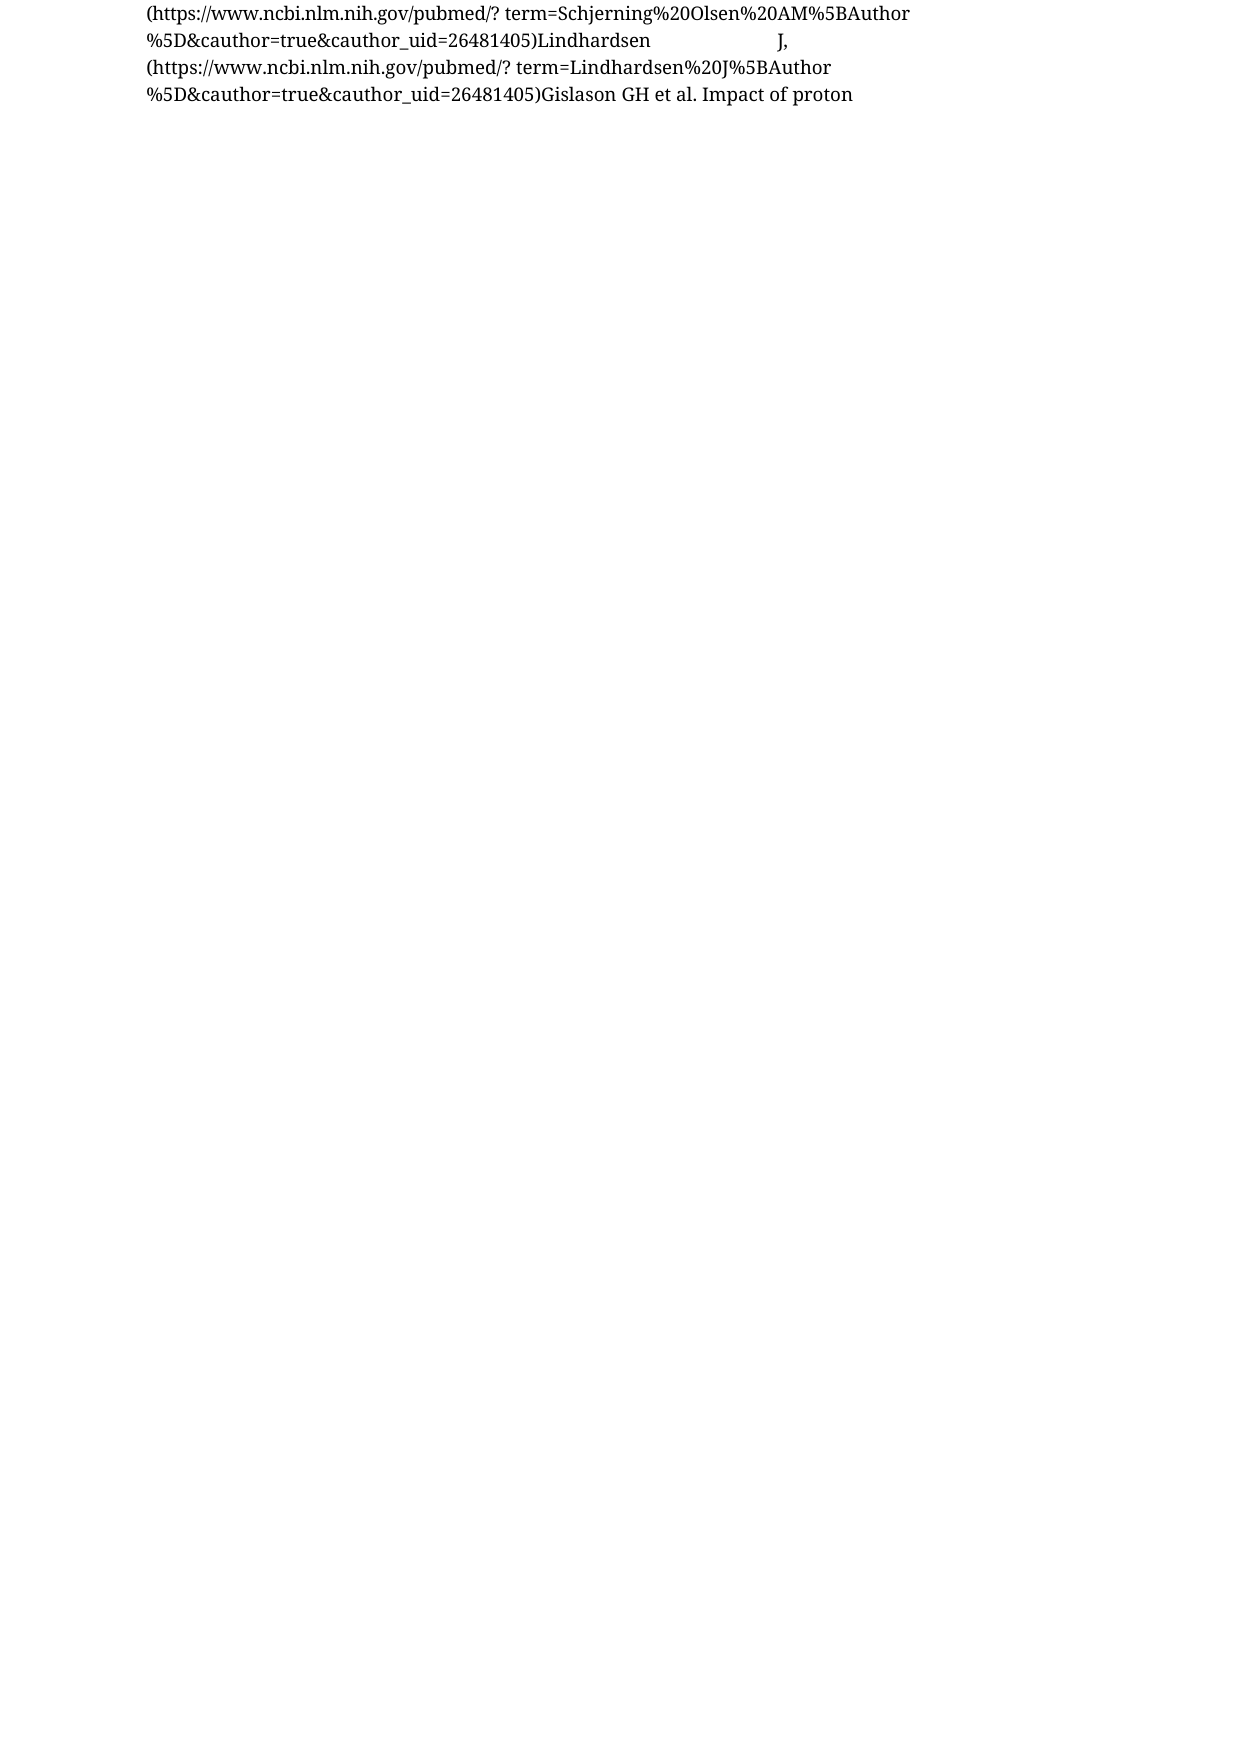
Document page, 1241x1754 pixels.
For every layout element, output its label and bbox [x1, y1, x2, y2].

list [106, 0, 1126, 106]
